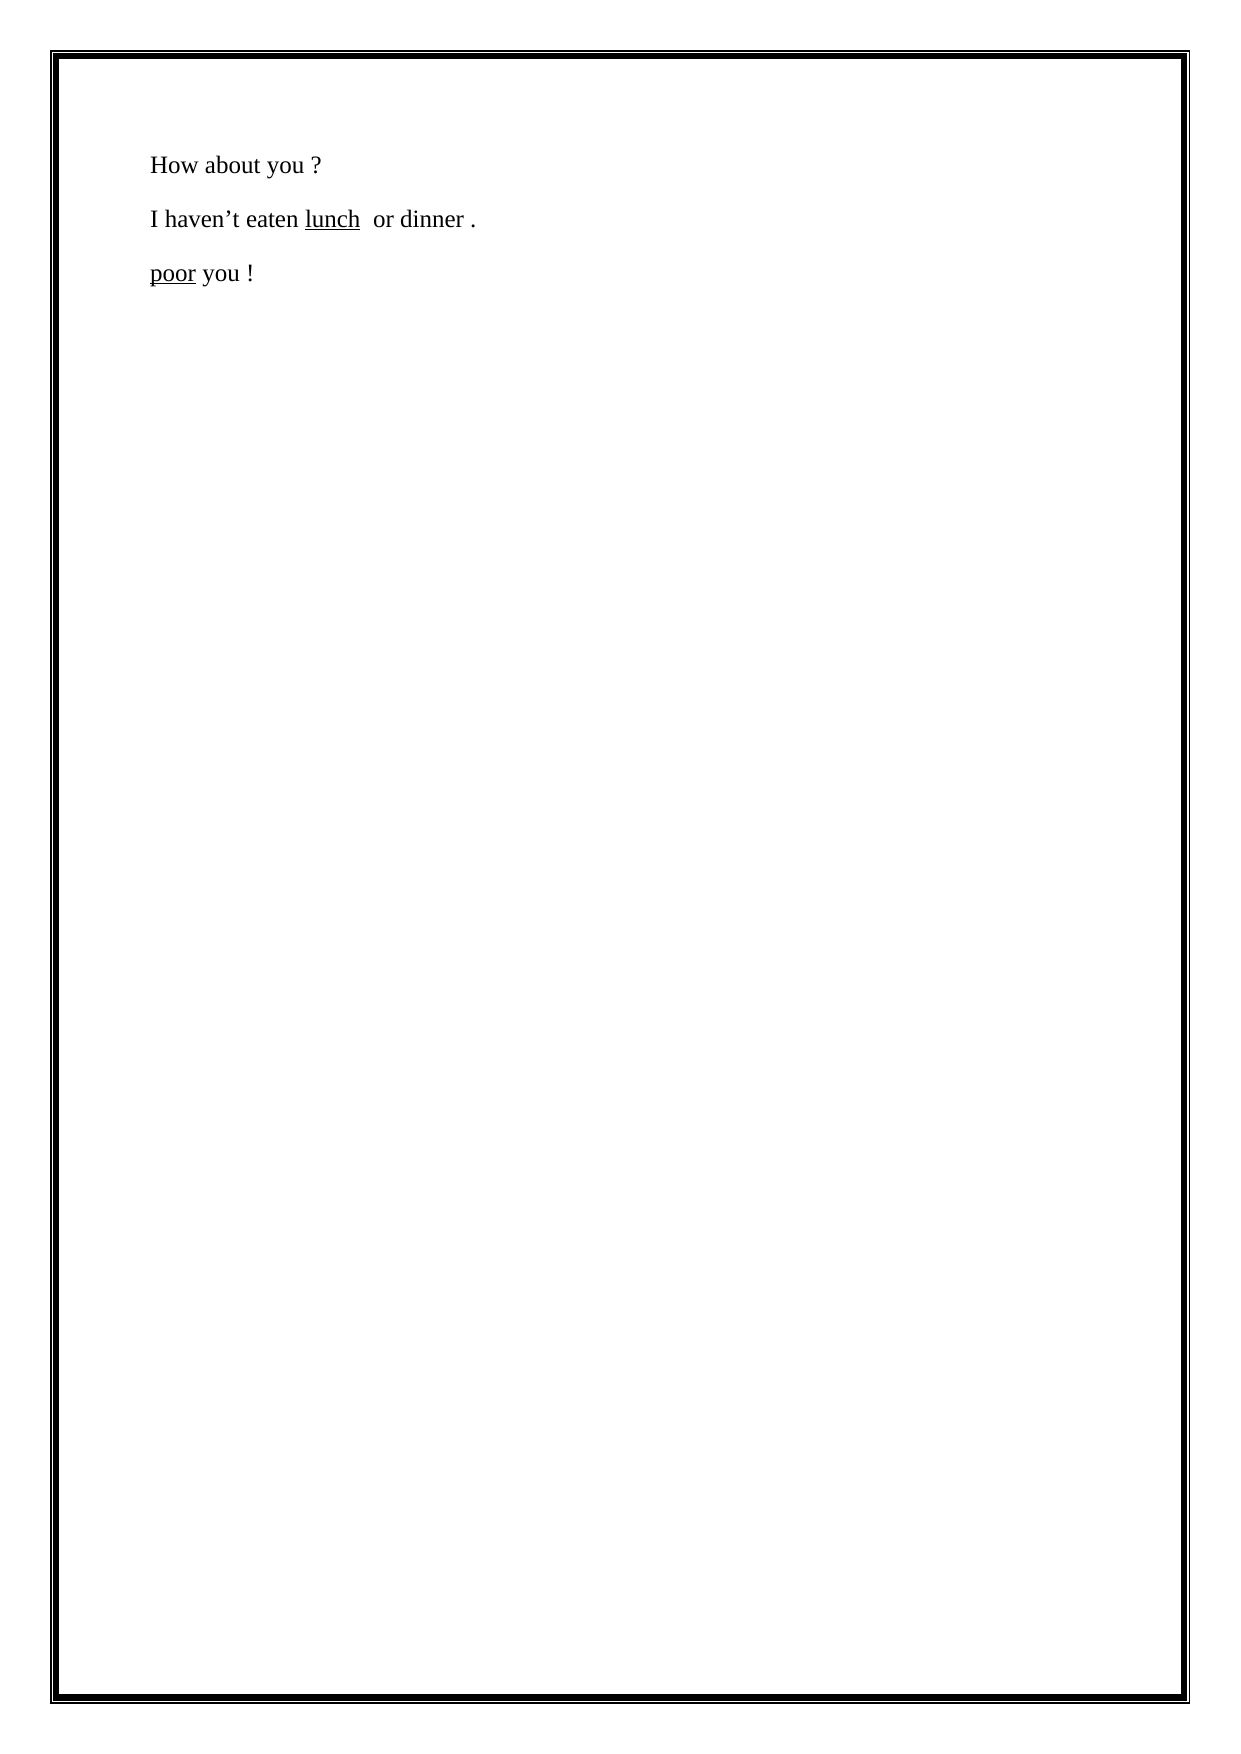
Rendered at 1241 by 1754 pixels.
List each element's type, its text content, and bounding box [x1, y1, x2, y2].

text I haven’t eaten lunch or dinner . [150, 204, 1090, 233]
text poor you ! [150, 258, 1090, 286]
text How about you ? [150, 150, 1090, 179]
